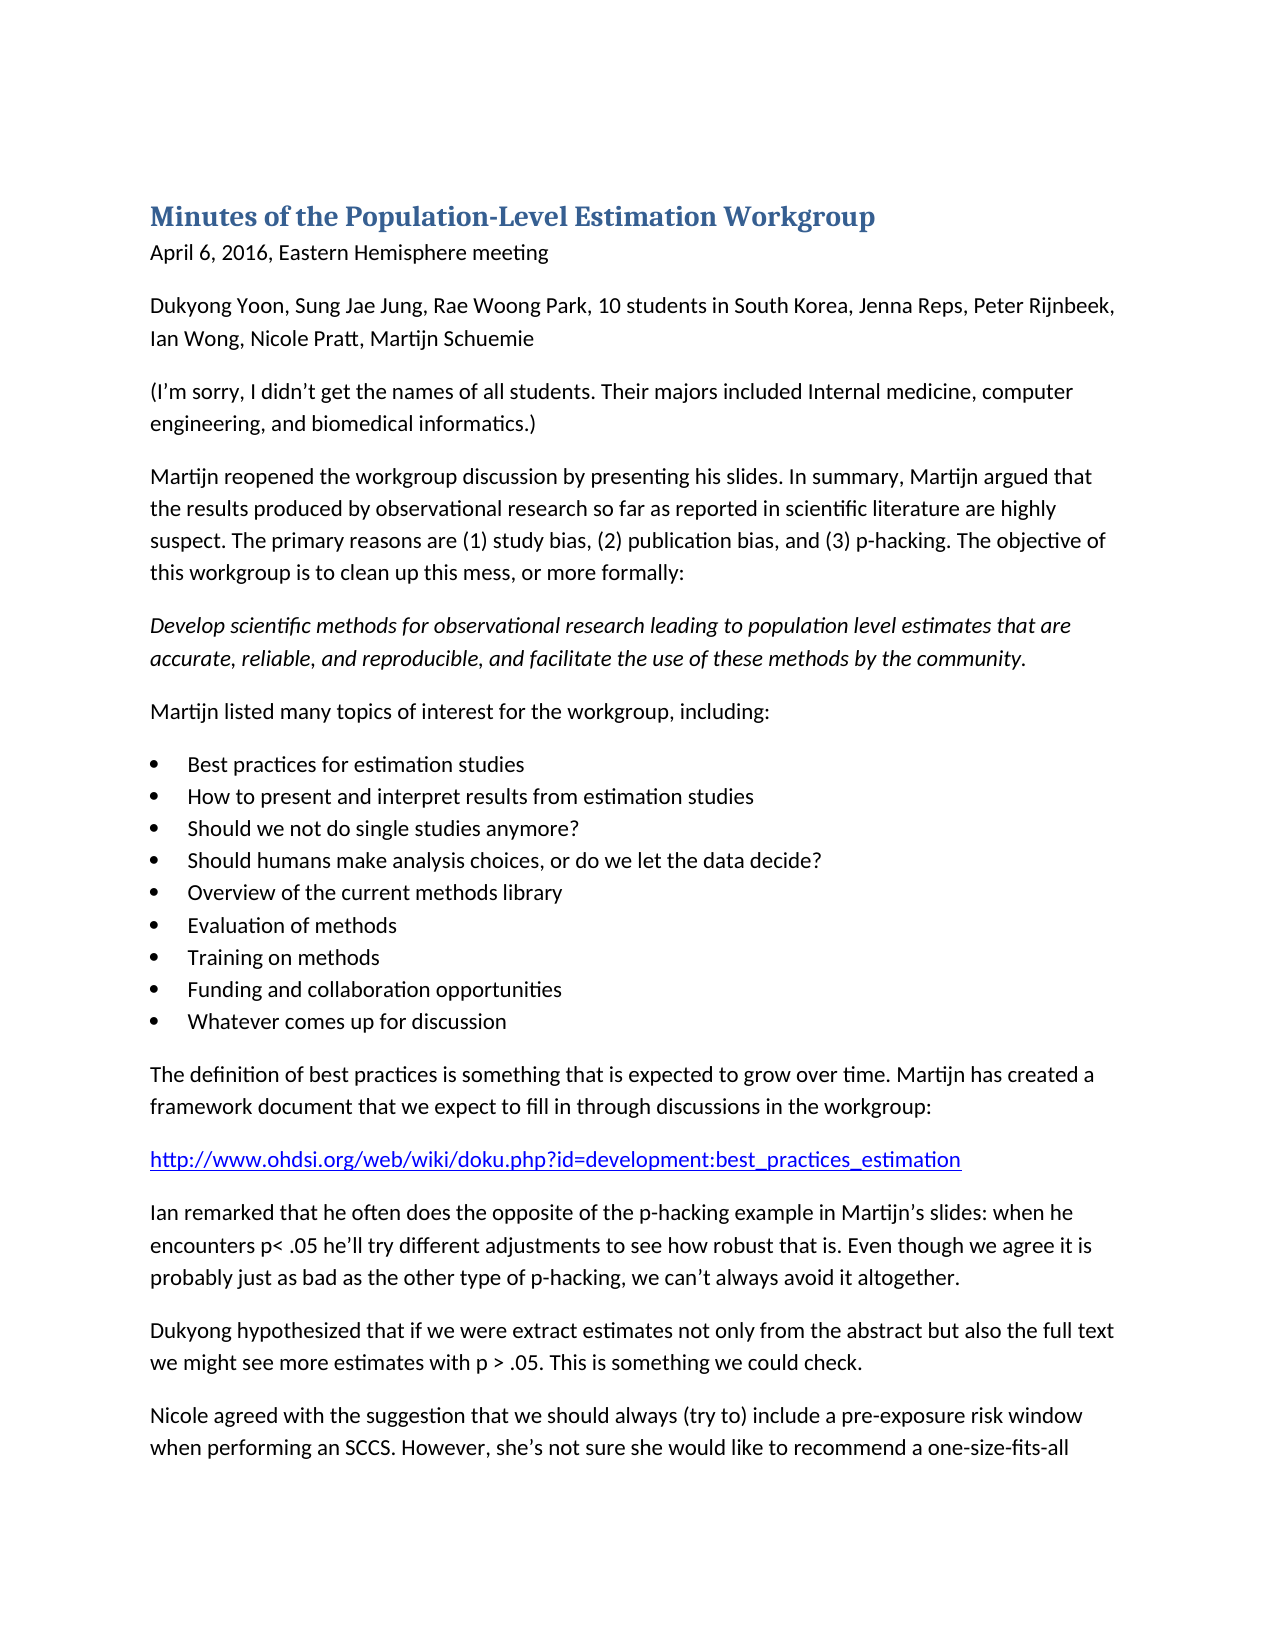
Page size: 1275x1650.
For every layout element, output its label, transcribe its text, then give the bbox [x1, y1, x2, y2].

text Dukyong hypothesized that if we were extract estimates not only from the abstract but also the full text we might see more estimates with p > .05. This is something we could check. [150, 1316, 1125, 1376]
list Training on methods [150, 943, 1125, 971]
list Funding and collaboration opportunities [150, 975, 1125, 1003]
list Best practices for estimation studies [150, 750, 1125, 778]
list Should we not do single studies anymore? [150, 814, 1125, 842]
text Martijn listed many topics of interest for the workgroup, including: [150, 697, 1125, 725]
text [150, 1401, 1125, 1461]
text Dukyong Yoon, Sung Jae Jung, Rae Woong Park, 10 students in South Korea, Jenna Reps, Peter Rijnbeek, Ian Wong, Nicole Pratt, Martijn Schuemie [150, 292, 1125, 352]
text Ian remarked that he often does the opposite of the p-hacking example in Martijn’s slides: when he encounters p< .05 he’ll try different adjustments to see how robust that is. Even though we agree it is probably just as bad as the other type of p-hacking, we can’t always avoid it altogether. [150, 1198, 1125, 1291]
list Evaluation of methods [150, 911, 1125, 939]
list How to present and interpret results from estimation studies [150, 782, 1125, 810]
list Overview of the current methods library [150, 878, 1125, 907]
list Whatever comes up for discussion [150, 1007, 1125, 1035]
text (I’m sorry, I didn’t get the names of all students. Their majors included Internal medicine, computer engineering, and biomedical informatics.) [150, 377, 1125, 437]
subtitle Minutes of the Population-Level Estimation Workgroup [150, 200, 1125, 233]
text http://www.ohdsi.org/web/wiki/doku.php?id=development:best_practices_estimation [150, 1146, 1125, 1173]
text Martijn reopened the workgroup discussion by presenting his slides. In summary, Martijn argued that the results produced by observational research so far as reported in scientific literature are highly suspect. The primary reasons are (1) study bias, (2) publication bias, and (3) p-hacking. The objective of this workgroup is to clean up this mess, or more formally: [150, 462, 1125, 587]
text Develop scientific methods for observational research leading to population level estimates that are accurate, reliable, and reproducible, and facilitate the use of these methods by the community. [150, 612, 1125, 672]
text The definition of best practices is something that is expected to grow over time. Martijn has created a framework document that we expect to fill in through discussions in the workgroup: [150, 1060, 1125, 1121]
list Should humans make analysis choices, or do we let the data decide? [150, 846, 1125, 874]
text April 6, 2016, Eastern Hemisphere meeting [150, 238, 1125, 267]
